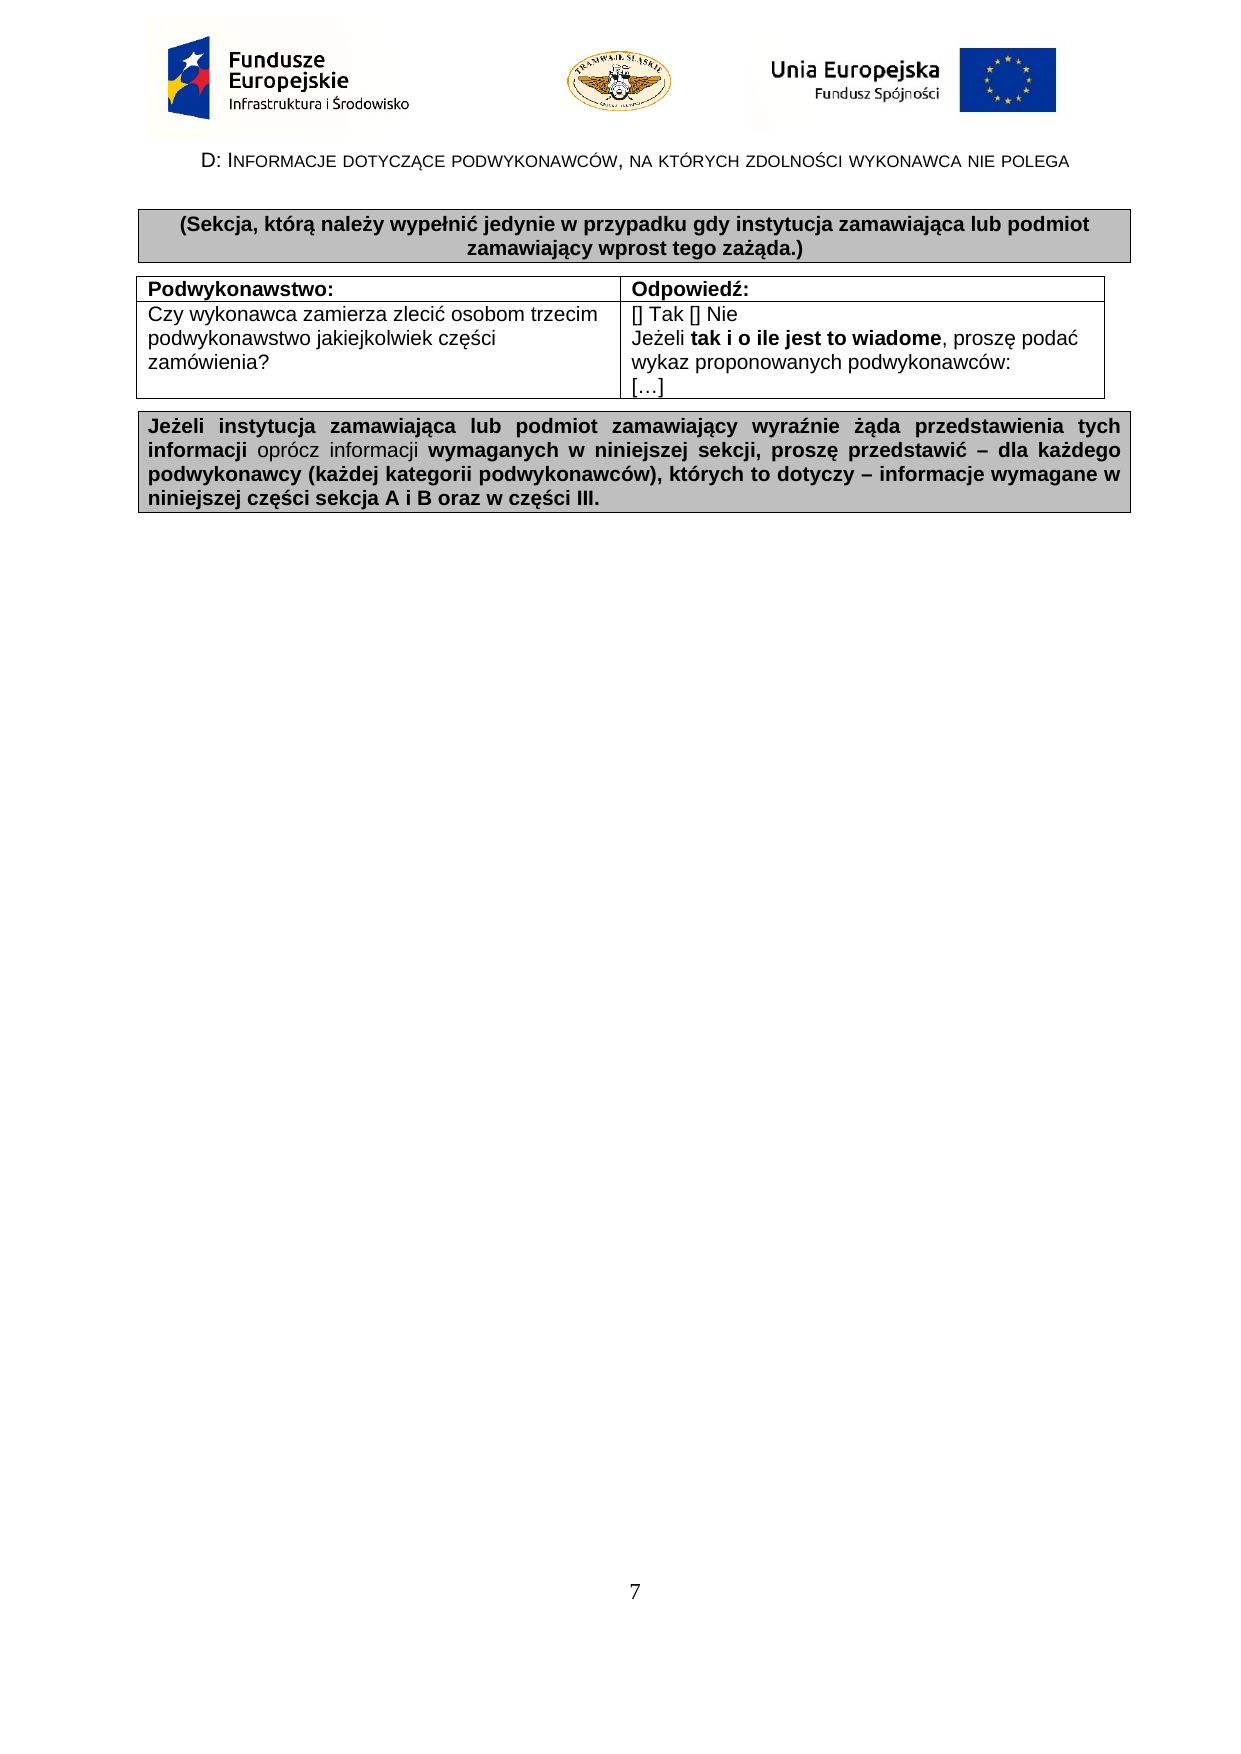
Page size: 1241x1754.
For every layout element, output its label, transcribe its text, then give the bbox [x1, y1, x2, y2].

table_header Odpowiedź: [621, 277, 1104, 301]
picture [750, 26, 1077, 133]
title D: Informacje dotyczące podwykonawców, na których zdolności wykonawca nie polega [148, 148, 1122, 172]
table_cell [] Tak [] Nie Jeżeli tak i o ile jest to wiadome, proszę podać wykaz proponowanych podwykonawców: […] [621, 302, 1104, 398]
picture [147, 15, 429, 140]
table_header Podwykonawstwo: [137, 277, 620, 301]
title (Sekcja, którą należy wypełnić jedynie w przypadku gdy instytucja zamawiająca lub podmiot zamawiający wprost tego zażąda.) [139, 210, 1130, 262]
table_cell Czy wykonawca zamierza zlecić osobom trzecim podwykonawstwo jakiejkolwiek części zamówienia? [137, 302, 620, 398]
picture [567, 51, 671, 111]
title Jeżeli instytucja zamawiająca lub podmiot zamawiający wyraźnie żąda przedstawienia tych informacji oprócz informacji wymaganych w niniejszej sekcji, proszę przedstawić – dla każdego podwykonawcy (każdej kategorii podwykonawców), których to dotyczy – informacje wymagane w niniejszej części sekcja A i B oraz w części III. [139, 412, 1130, 512]
